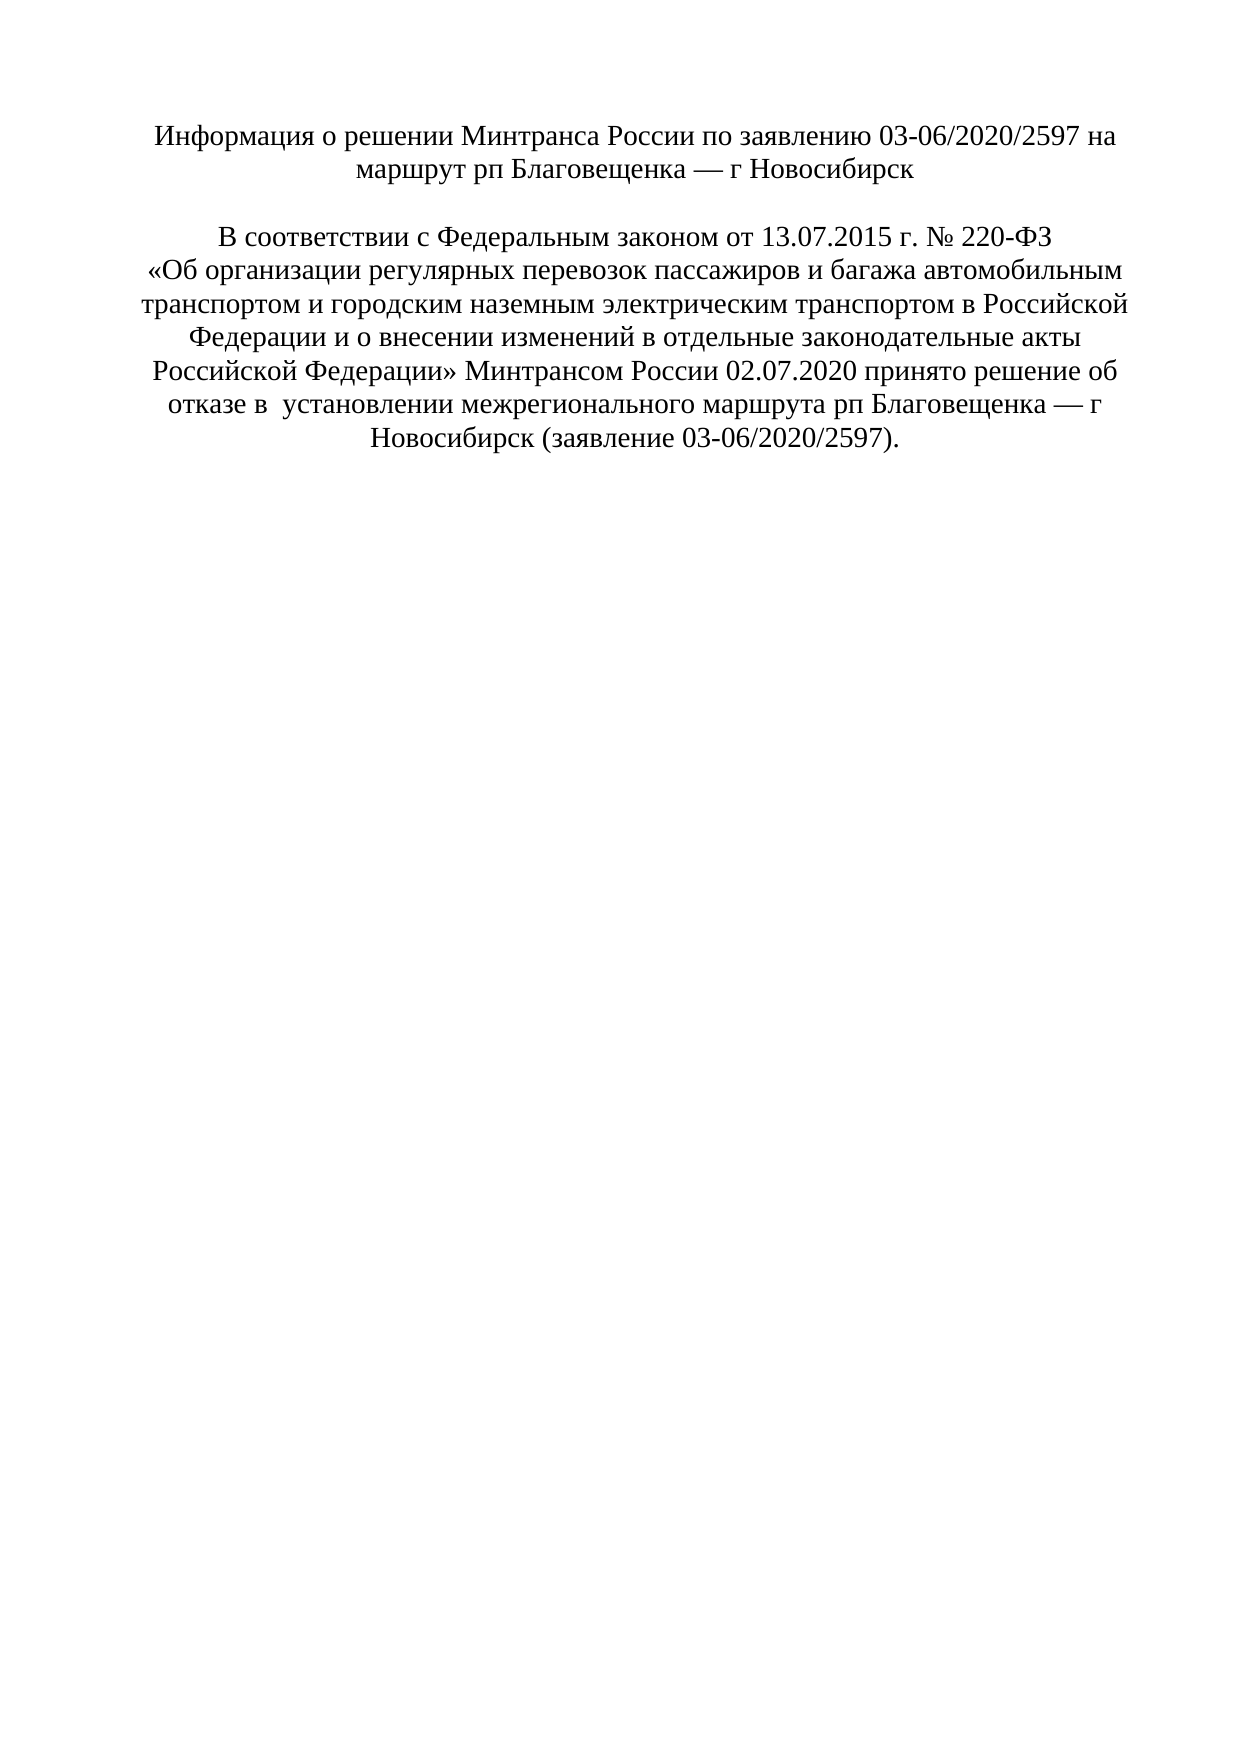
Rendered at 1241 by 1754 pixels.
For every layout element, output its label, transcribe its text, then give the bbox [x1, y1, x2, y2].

text Информация о решении Минтранса России по заявлению 03-06/2020/2597 на маршрут рп Благовещенка — г Новосибирск [118, 118, 1152, 185]
text В соответствии с Федеральным законом от 13.07.2015 г. № 220-ФЗ «Об организации регулярных перевозок пассажиров и багажа автомобильным транспортом и городским наземным электрическим транспортом в Российской Федерации и о внесении изменений в отдельные законодательные акты Российской Федерации» Минтрансом России 02.07.2020 принято решение об отказе в установлении межрегионального маршрута рп Благовещенка — г Новосибирск (заявление 03-06/2020/2597). [118, 219, 1152, 453]
